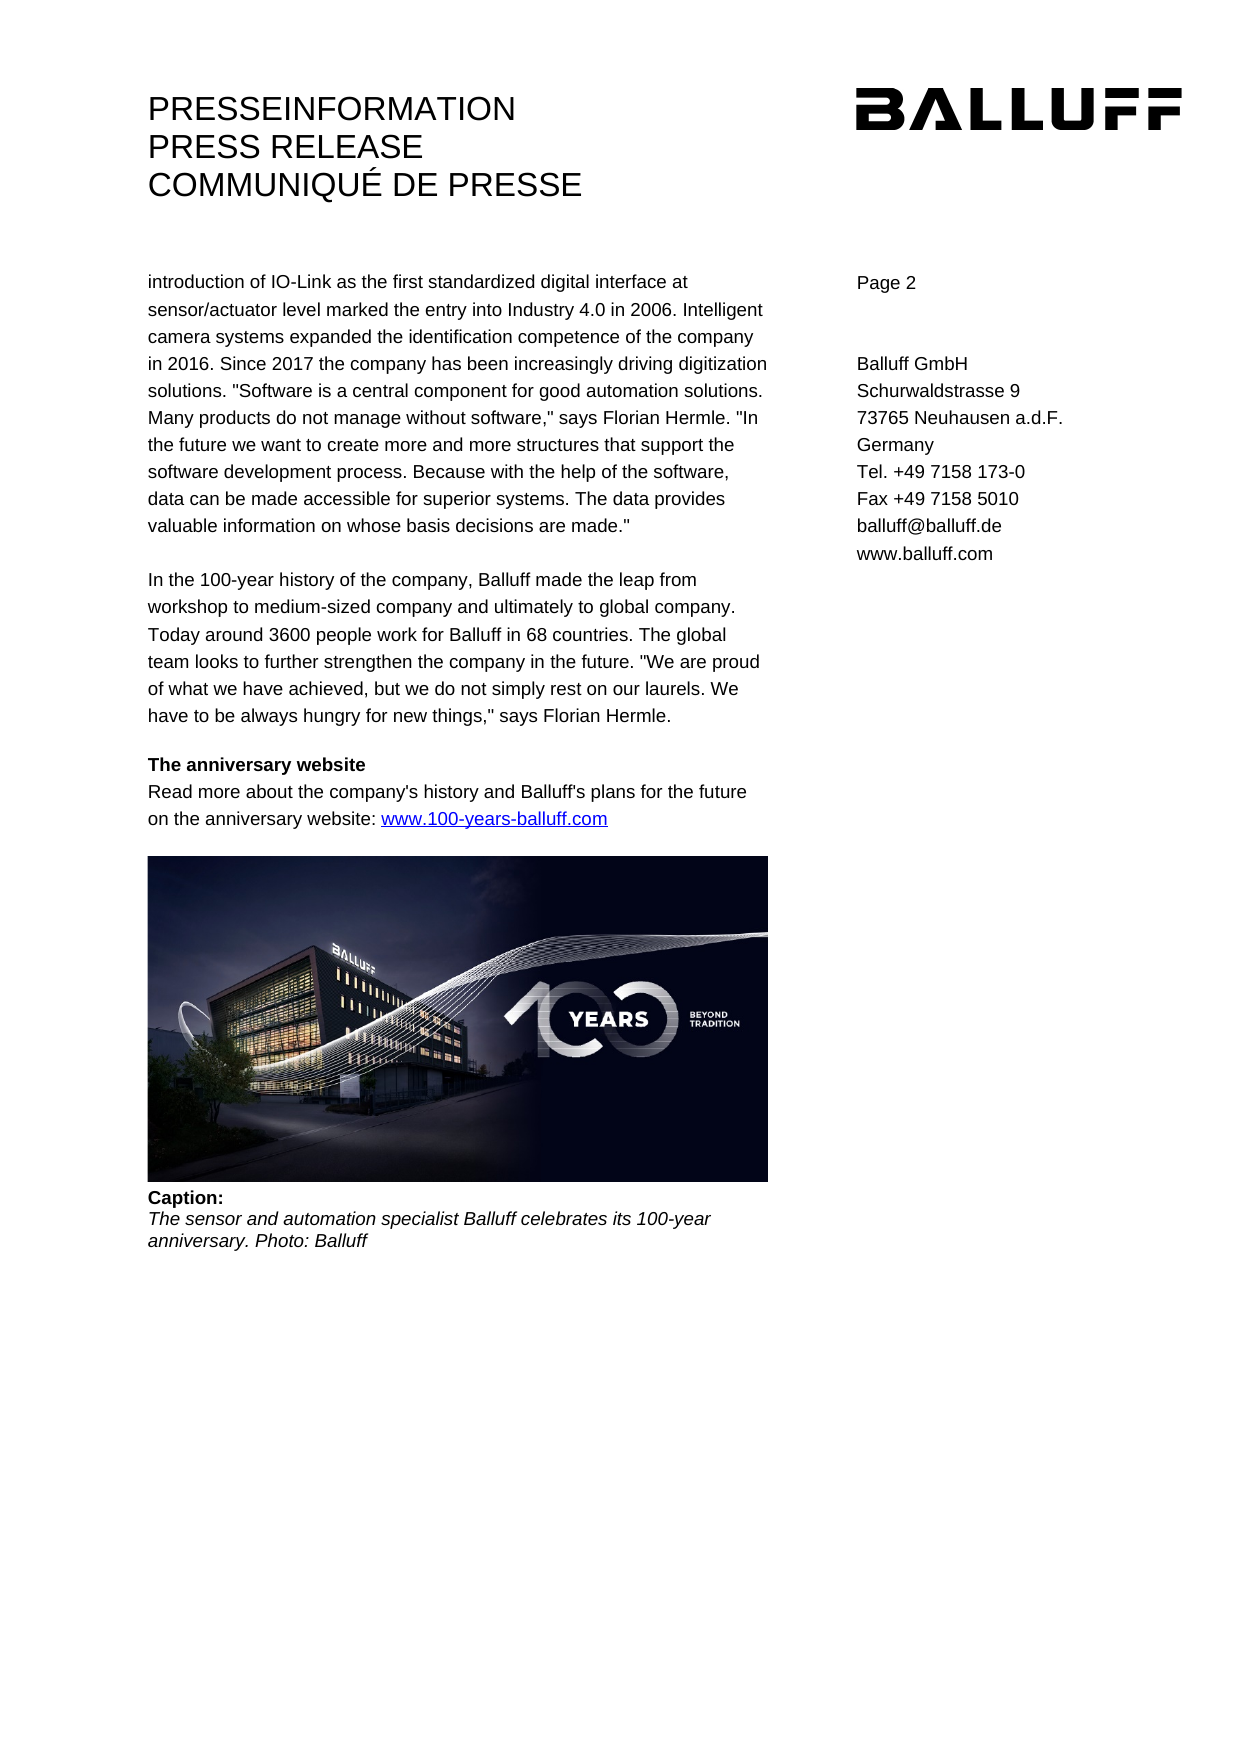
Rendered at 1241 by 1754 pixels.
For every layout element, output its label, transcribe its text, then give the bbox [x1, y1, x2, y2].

text The sensor and automation specialist Balluff celebrates its 100-year anniversary. Photo: Balluff [148, 1208, 768, 1251]
text Caption: [148, 1182, 768, 1208]
text The anniversary website [148, 753, 768, 775]
picture [147, 856, 768, 1182]
picture [856, 88, 1182, 130]
text In the 100-year history of the company, Balluff made the leap from workshop to medium-sized company and ultimately to global company. Today around 3600 people work for Balluff in 68 countries. The global team looks to further strengthen the company in the future. "We are proud of what we have achieved, but we do not simply rest on our laurels. We have to be always hungry for new things," says Florian Hermle. [148, 564, 768, 726]
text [148, 266, 768, 537]
text Read more about the company's history and Balluff's plans for the future on the anniversary website: www.100-years-balluff.com [148, 775, 768, 829]
